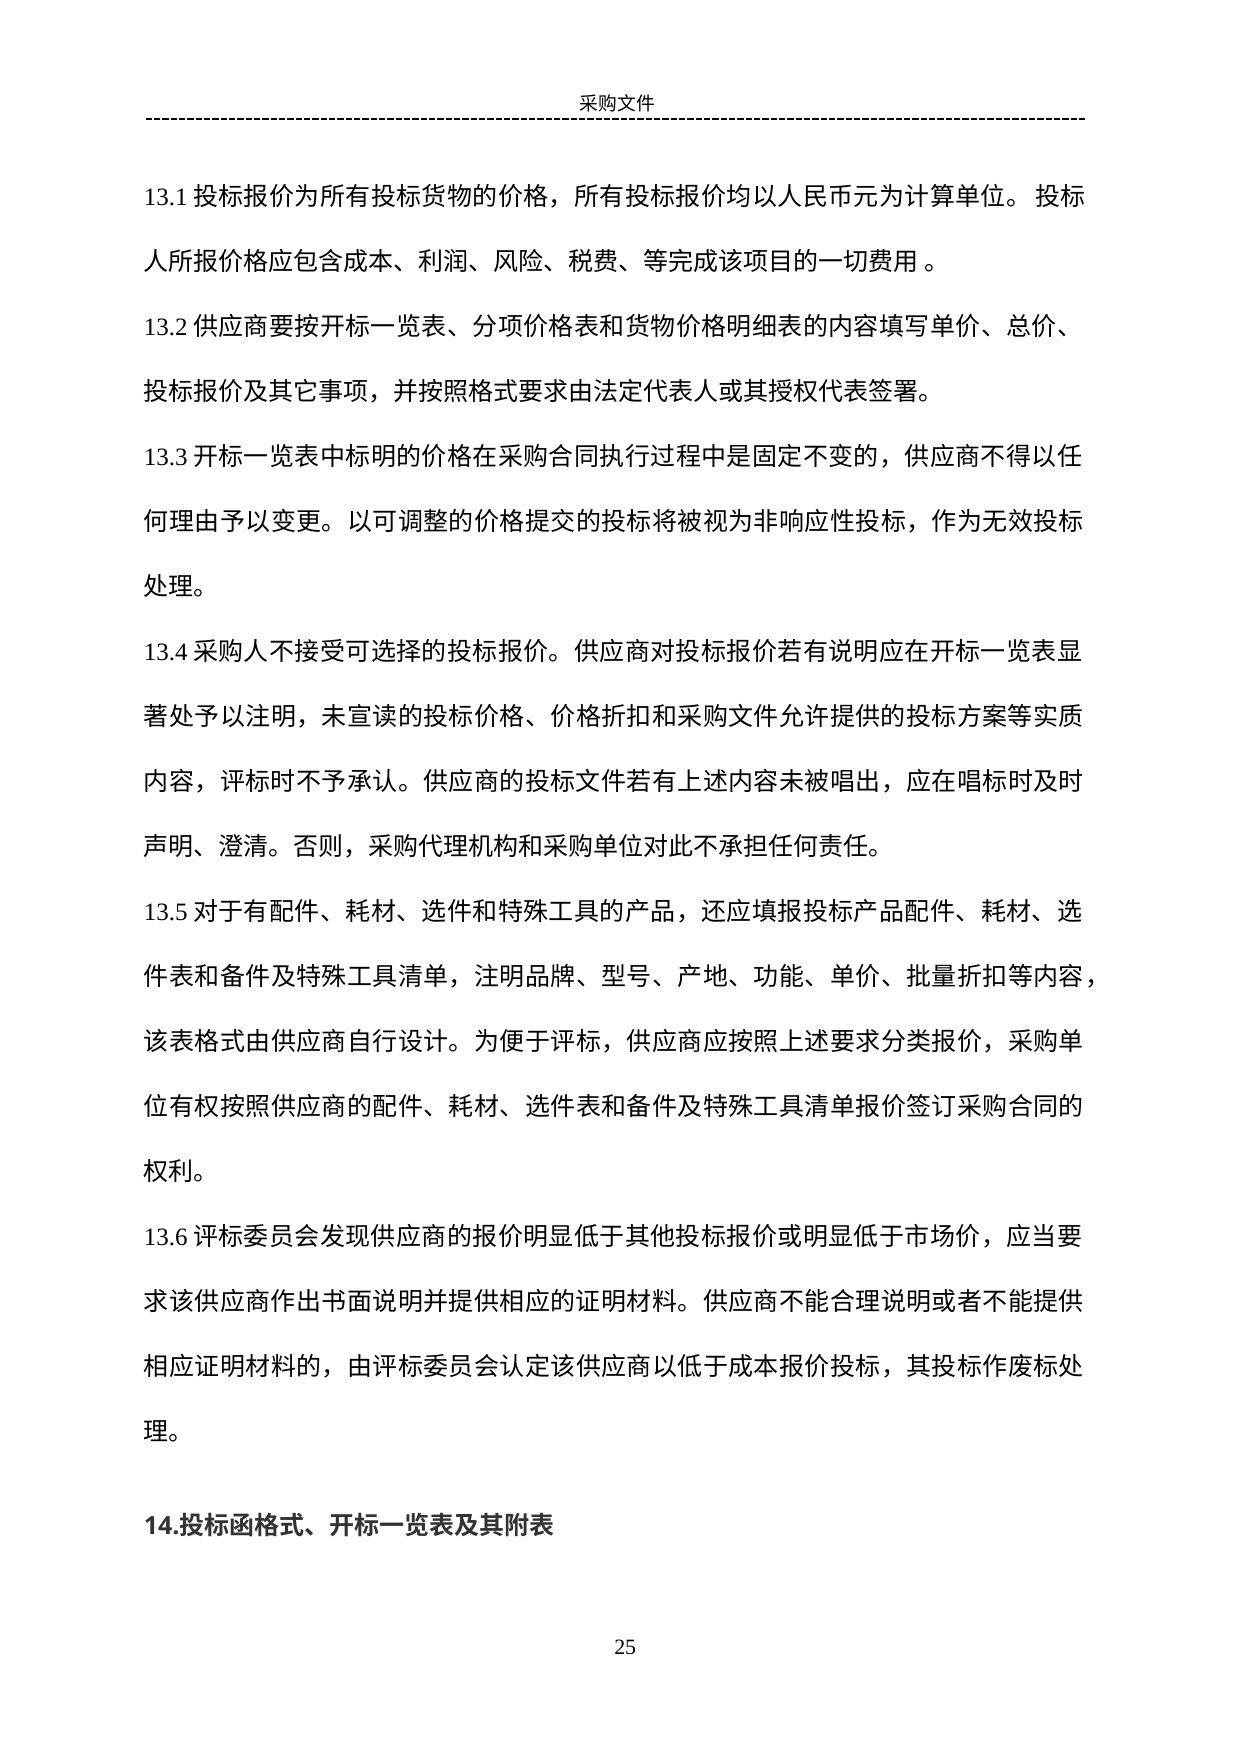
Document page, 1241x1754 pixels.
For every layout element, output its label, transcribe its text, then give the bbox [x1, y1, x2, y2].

text 13.3开标一览表中标明的价格在采购合同执行过程中是固定不变的，供应商不得以任何理由予以变更。以可调整的价格提交的投标将被视为非响应性投标，作为无效投标处理。 [144, 422, 1085, 617]
text 13.4采购人不接受可选择的投标报价。供应商对投标报价若有说明应在开标一览表显著处予以注明，未宣读的投标价格、价格折扣和采购文件允许提供的投标方案等实质内容，评标时不予承认。供应商的投标文件若有上述内容未被唱出，应在唱标时及时声明、澄清。否则，采购代理机构和采购单位对此不承担任何责任。 [144, 617, 1085, 877]
text 13.1投标报价为所有投标货物的价格，所有投标报价均以人民币元为计算单位。投标人所报价格应包含成本、利润、风险、税费、等完成该项目的一切费用 。 [144, 162, 1085, 292]
text 13.6评标委员会发现供应商的报价明显低于其他投标报价或明显低于市场价，应当要求该供应商作出书面说明并提供相应的证明材料。供应商不能合理说明或者不能提供相应证明材料的，由评标委员会认定该供应商以低于成本报价投标，其投标作废标处理。 [144, 1202, 1085, 1462]
text 13.5对于有配件、耗材、选件和特殊工具的产品，还应填报投标产品配件、耗材、选件表和备件及特殊工具清单，注明品牌、型号、产地、功能、单价、批量折扣等内容，该表格式由供应商自行设计。为便于评标，供应商应按照上述要求分类报价，采购单位有权按照供应商的配件、耗材、选件表和备件及特殊工具清单报价签订采购合同的权利。 [144, 877, 1085, 1202]
text 13.2供应商要按开标一览表、分项价格表和货物价格明细表的内容填写单价、总价、投标报价及其它事项，并按照格式要求由法定代表人或其授权代表签署。 [144, 292, 1085, 422]
text 14.投标函格式、开标一览表及其附表 [144, 1491, 1085, 1556]
